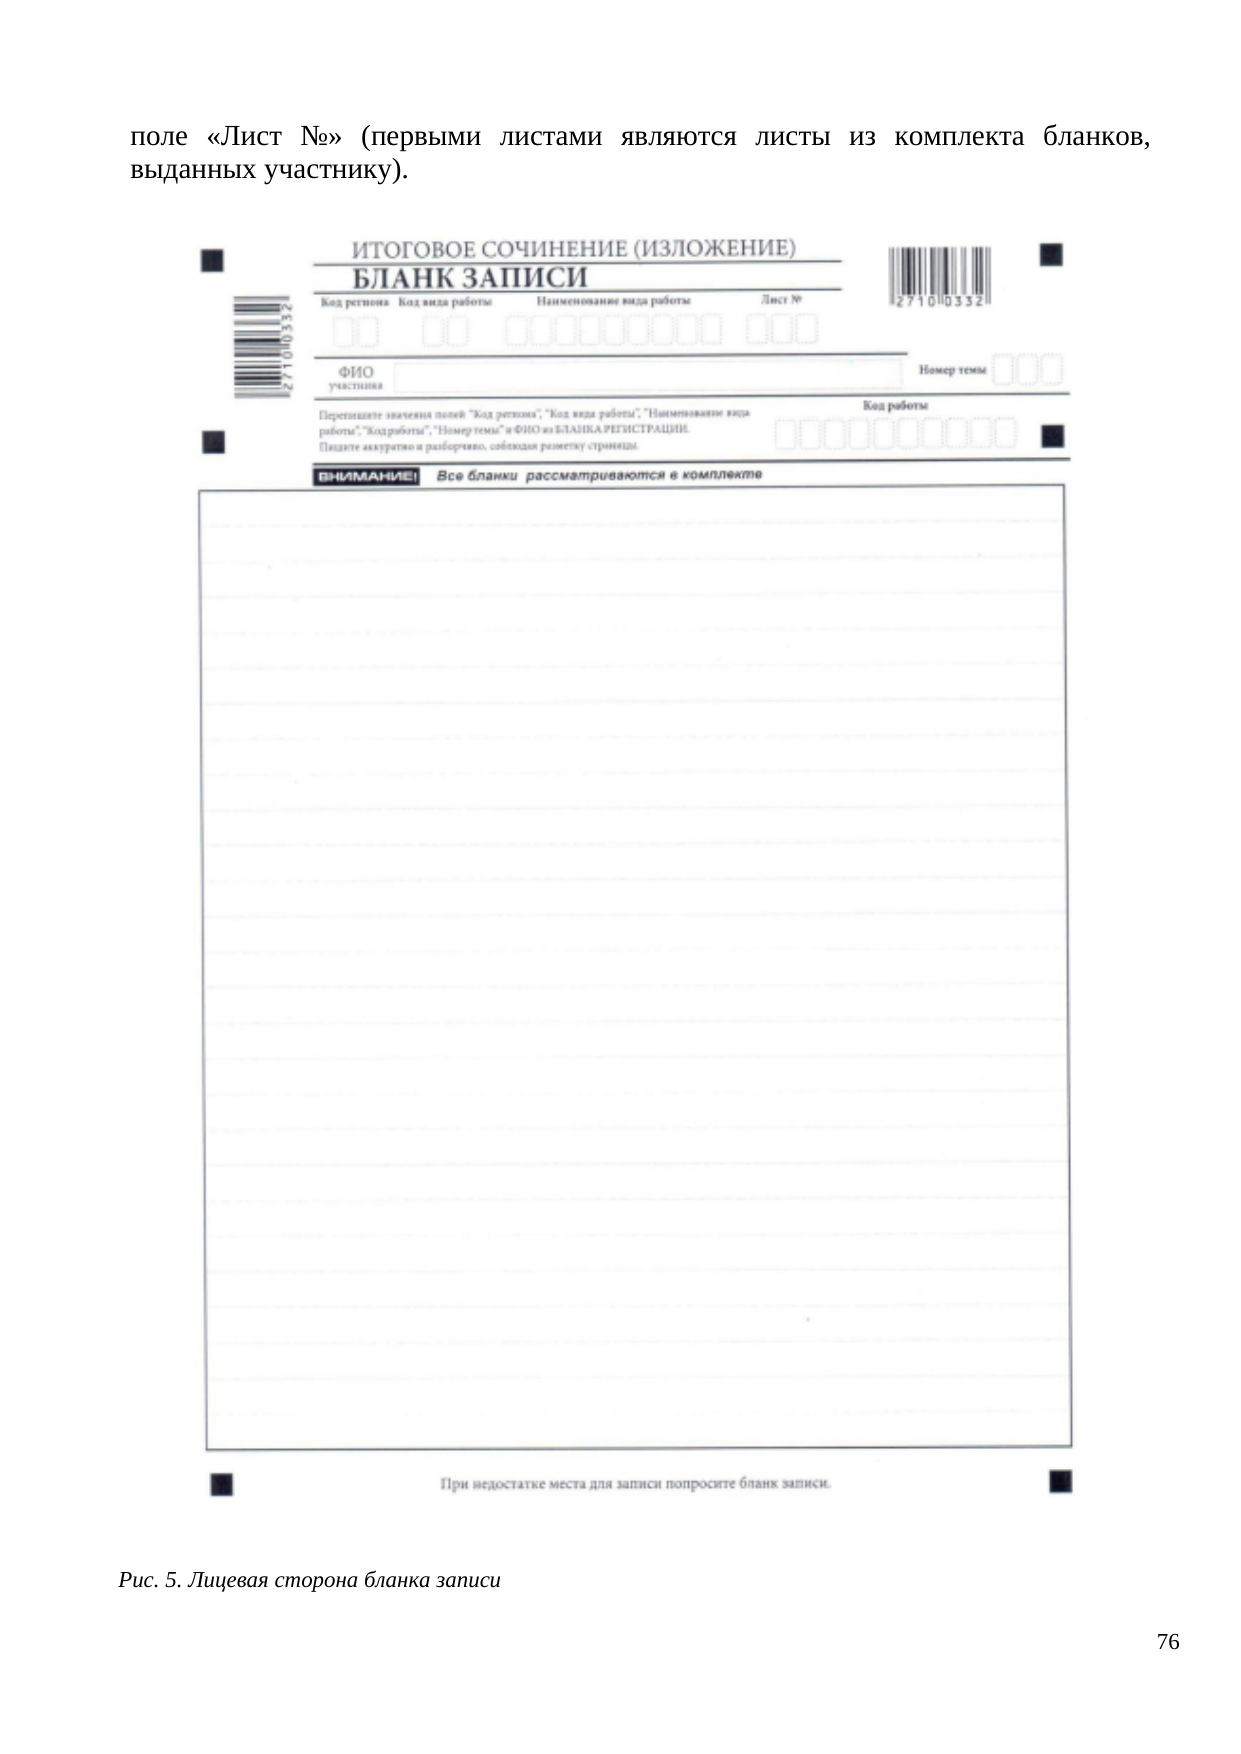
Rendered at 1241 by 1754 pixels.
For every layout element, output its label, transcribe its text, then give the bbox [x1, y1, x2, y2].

text Рис. 5. Лицевая сторона бланка записи [118, 1566, 1152, 1593]
picture [155, 185, 1126, 1557]
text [130, 118, 1152, 185]
